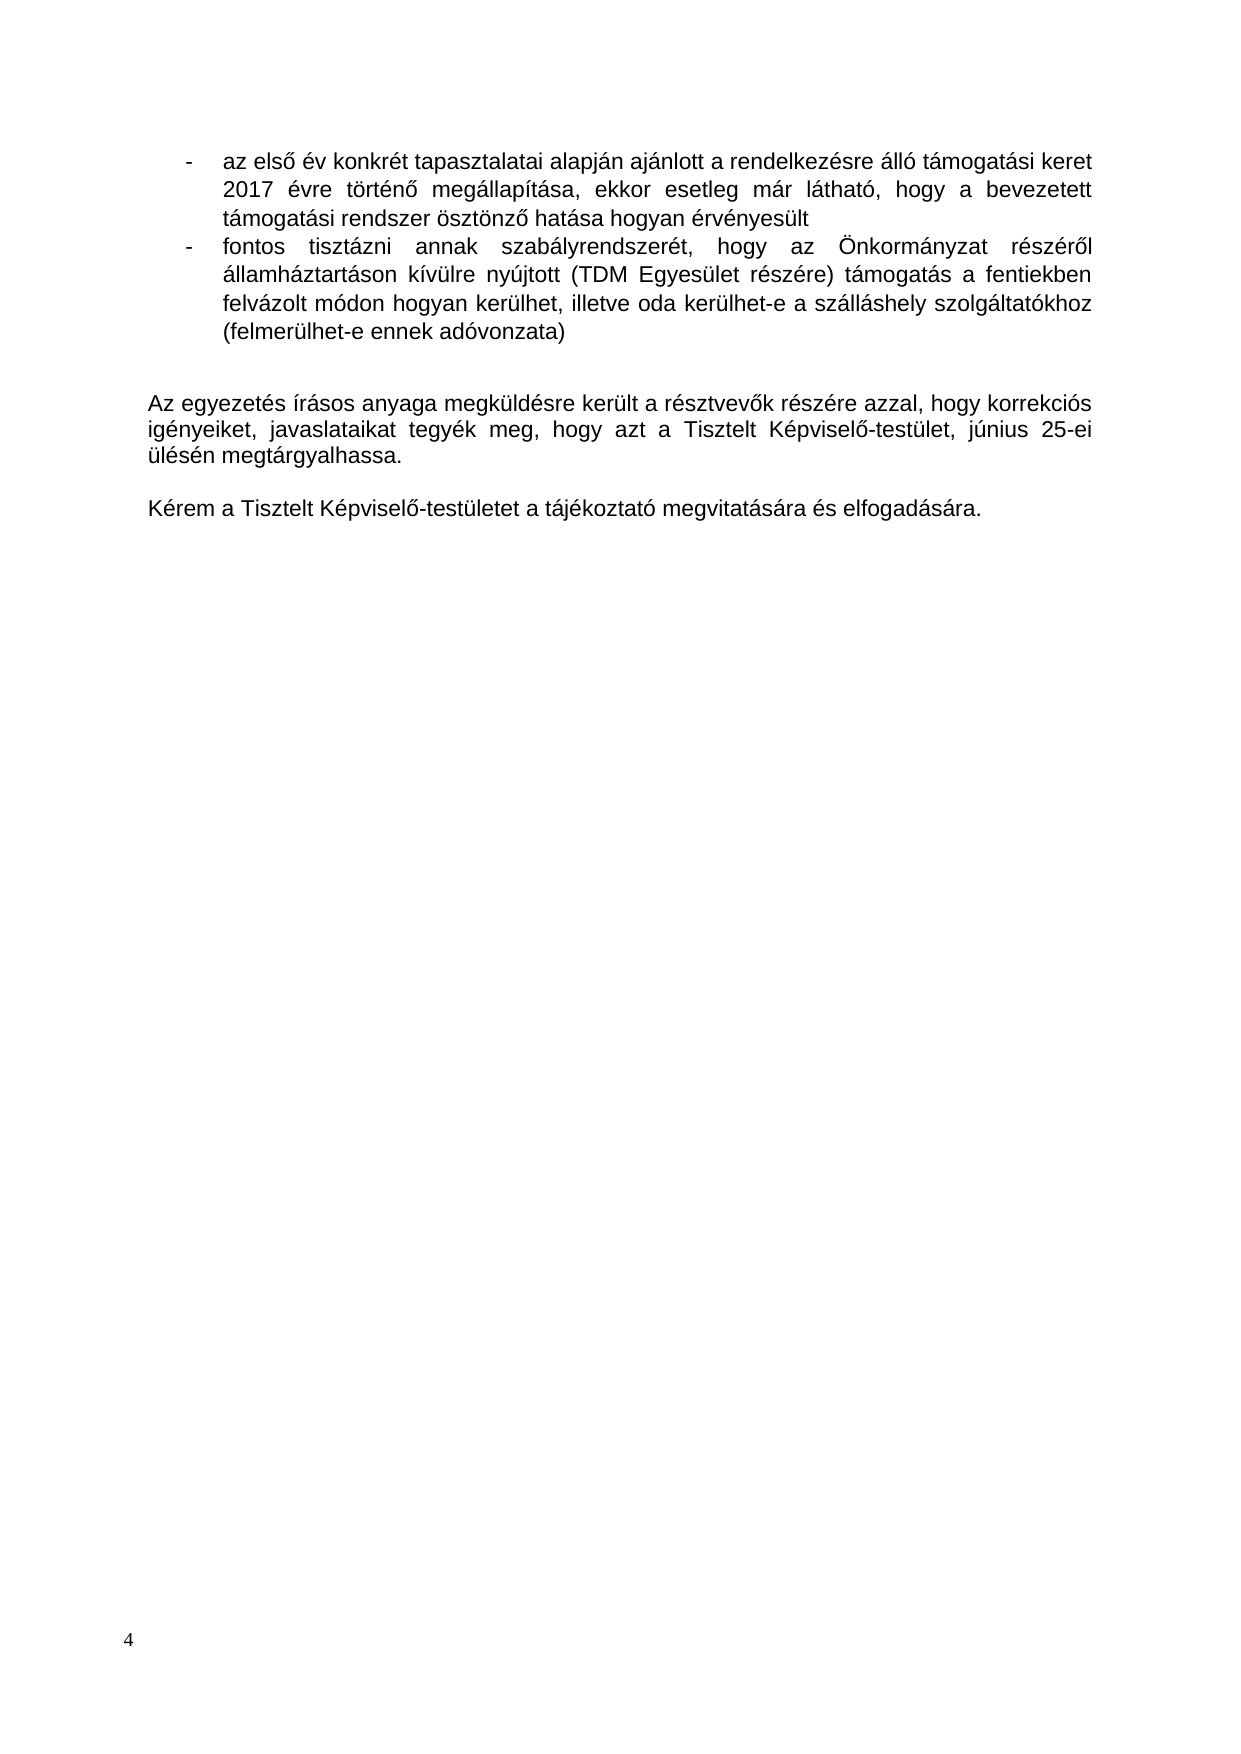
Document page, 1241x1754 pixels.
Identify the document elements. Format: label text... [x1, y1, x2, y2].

list fontos tisztázni annak szabályrendszerét, hogy az Önkormányzat részéről államháztartáson kívülre nyújtott (TDM Egyesület részére) támogatás a fentiekben felvázolt módon hogyan kerülhet, illetve oda kerülhet-e a szálláshely szolgáltatókhoz (felmerülhet-e ennek adóvonzata) [185, 233, 1093, 344]
text Kérem a Tisztelt Képviselő-testületet a tájékoztató megvitatására és elfogadására. [148, 495, 1093, 521]
list az első év konkrét tapasztalatai alapján ajánlott a rendelkezésre álló támogatási keret 2017 évre történő megállapítása, ekkor esetleg már látható, hogy a bevezetett támogatási rendszer ösztönző hatása hogyan érvényesült [185, 148, 1093, 231]
text Az egyezetés írásos anyaga megküldésre került a résztvevők részére azzal, hogy korrekciós igényeiket, javaslataikat tegyék meg, hogy azt a Tisztelt Képviselő-testület, június 25-ei ülésén megtárgyalhassa. [148, 390, 1093, 469]
